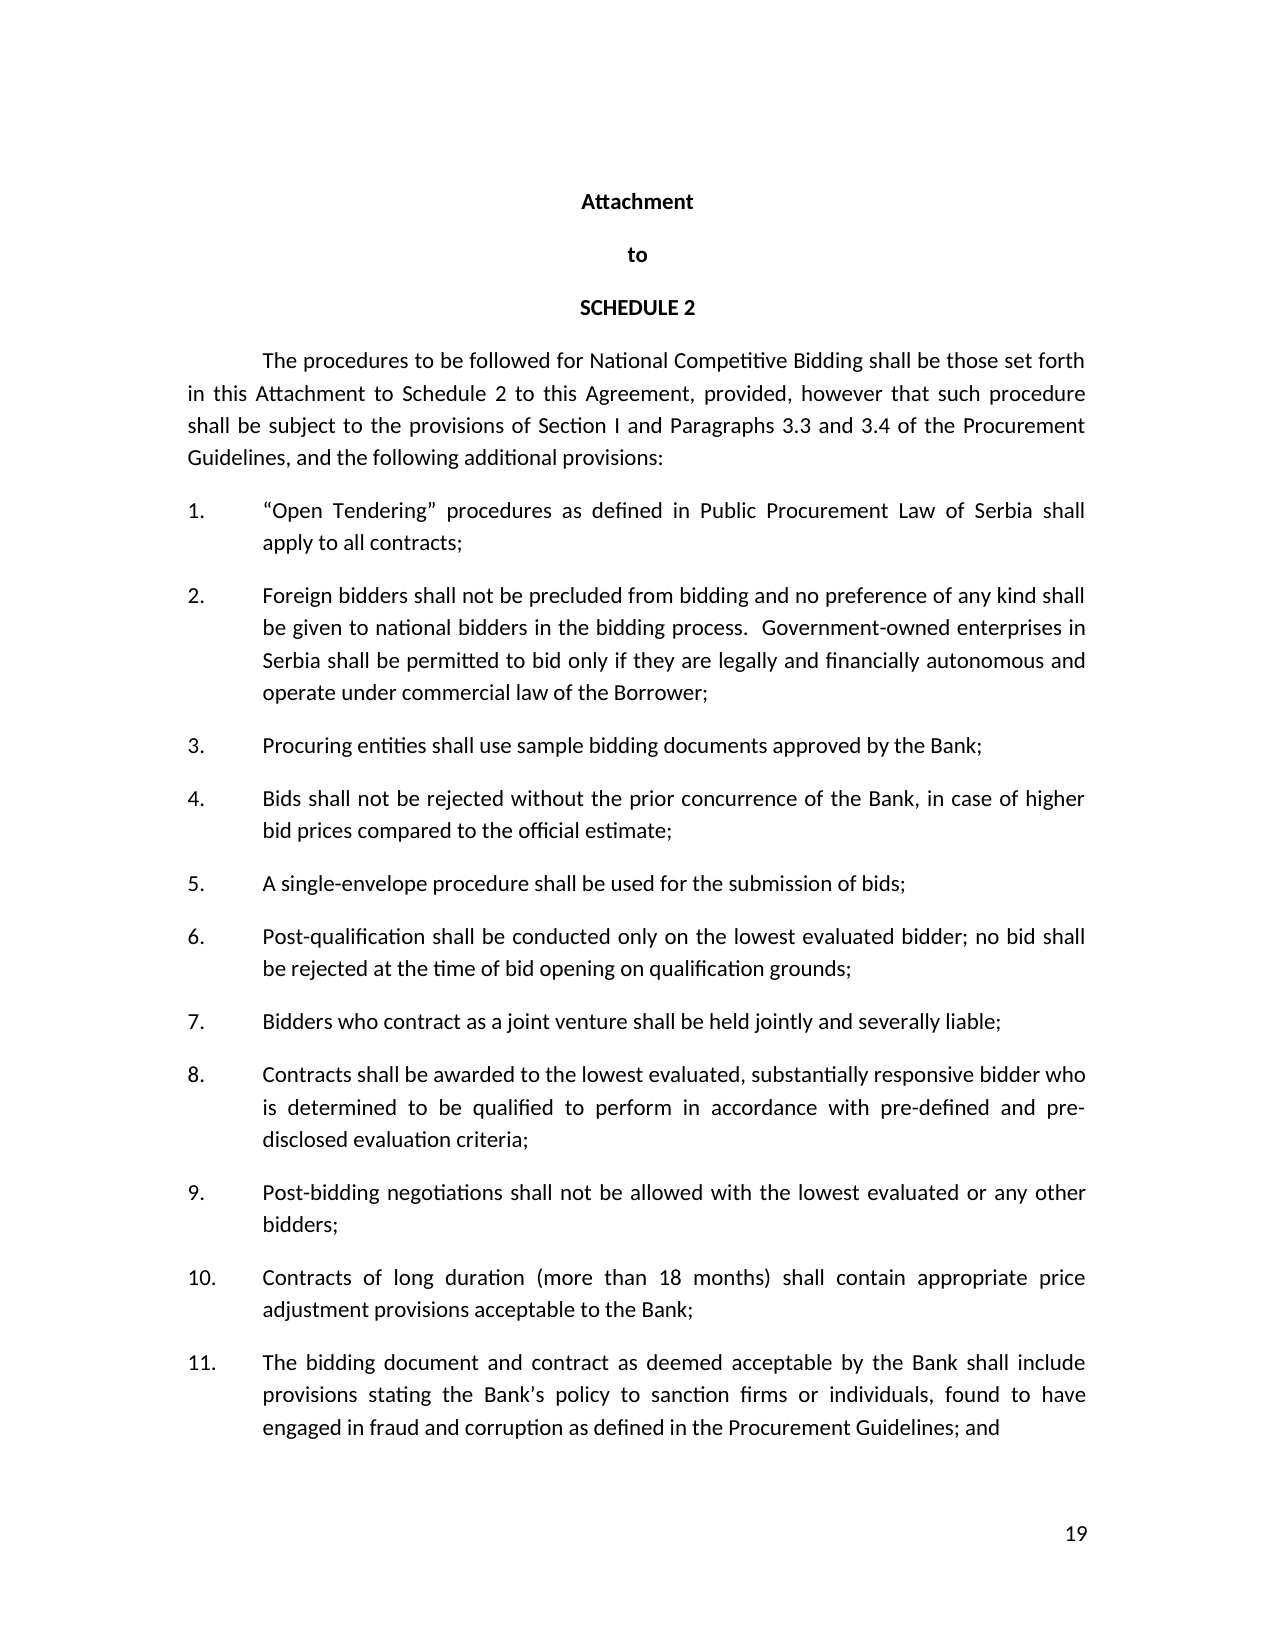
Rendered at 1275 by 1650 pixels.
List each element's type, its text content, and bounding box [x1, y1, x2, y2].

text 10. Contracts of long duration (more than 18 months) shall contain appropriate price adjustment provisions acceptable to the Bank; [187, 1263, 1087, 1323]
text 7. Bidders who contract as a joint venture shall be held jointly and severally liable; [187, 1007, 1087, 1035]
text 11. The bidding document and contract as deemed acceptable by the Bank shall include provisions stating the Bank’s policy to sanction firms or individuals, found to have engaged in fraud and corruption as defined in the Procurement Guidelines; and [187, 1348, 1087, 1441]
text 3. Procuring entities shall use sample bidding documents approved by the Bank; [187, 731, 1087, 759]
text The procedures to be followed for National Competitive Bidding shall be those set forth in this Attachment to Schedule 2 to this Agreement, provided, however that such procedure shall be subject to the provisions of Section I and Paragraphs 3.3 and 3.4 of the Procurement Guidelines, and the following additional provisions: [187, 347, 1087, 471]
text SCHEDULE 2 [187, 293, 1087, 322]
text 9. Post-bidding negotiations shall not be allowed with the lowest evaluated or any other bidders; [187, 1178, 1087, 1238]
text to [187, 241, 1087, 268]
text 5. A single-envelope procedure shall be used for the submission of bids; [187, 869, 1087, 897]
text 1. “Open Tendering” procedures as defined in Public Procurement Law of Serbia shall apply to all contracts; [187, 496, 1087, 556]
text 6. Post-qualification shall be conducted only on the lowest evaluated bidder; no bid shall be rejected at the time of bid opening on qualification grounds; [187, 922, 1087, 982]
text 8. Contracts shall be awarded to the lowest evaluated, substantially responsive bidder who is determined to be qualified to perform in accordance with pre-defined and pre-disclosed evaluation criteria; [187, 1060, 1087, 1153]
text Attachment [187, 187, 1087, 216]
text 2. Foreign bidders shall not be precluded from bidding and no preference of any kind shall be given to national bidders in the bidding process. Government-owned enterprises in Serbia shall be permitted to bid only if they are legally and financially autonomous and operate under commercial law of the Borrower; [187, 581, 1087, 706]
text 4. Bids shall not be rejected without the prior concurrence of the Bank, in case of higher bid prices compared to the official estimate; [187, 784, 1087, 844]
